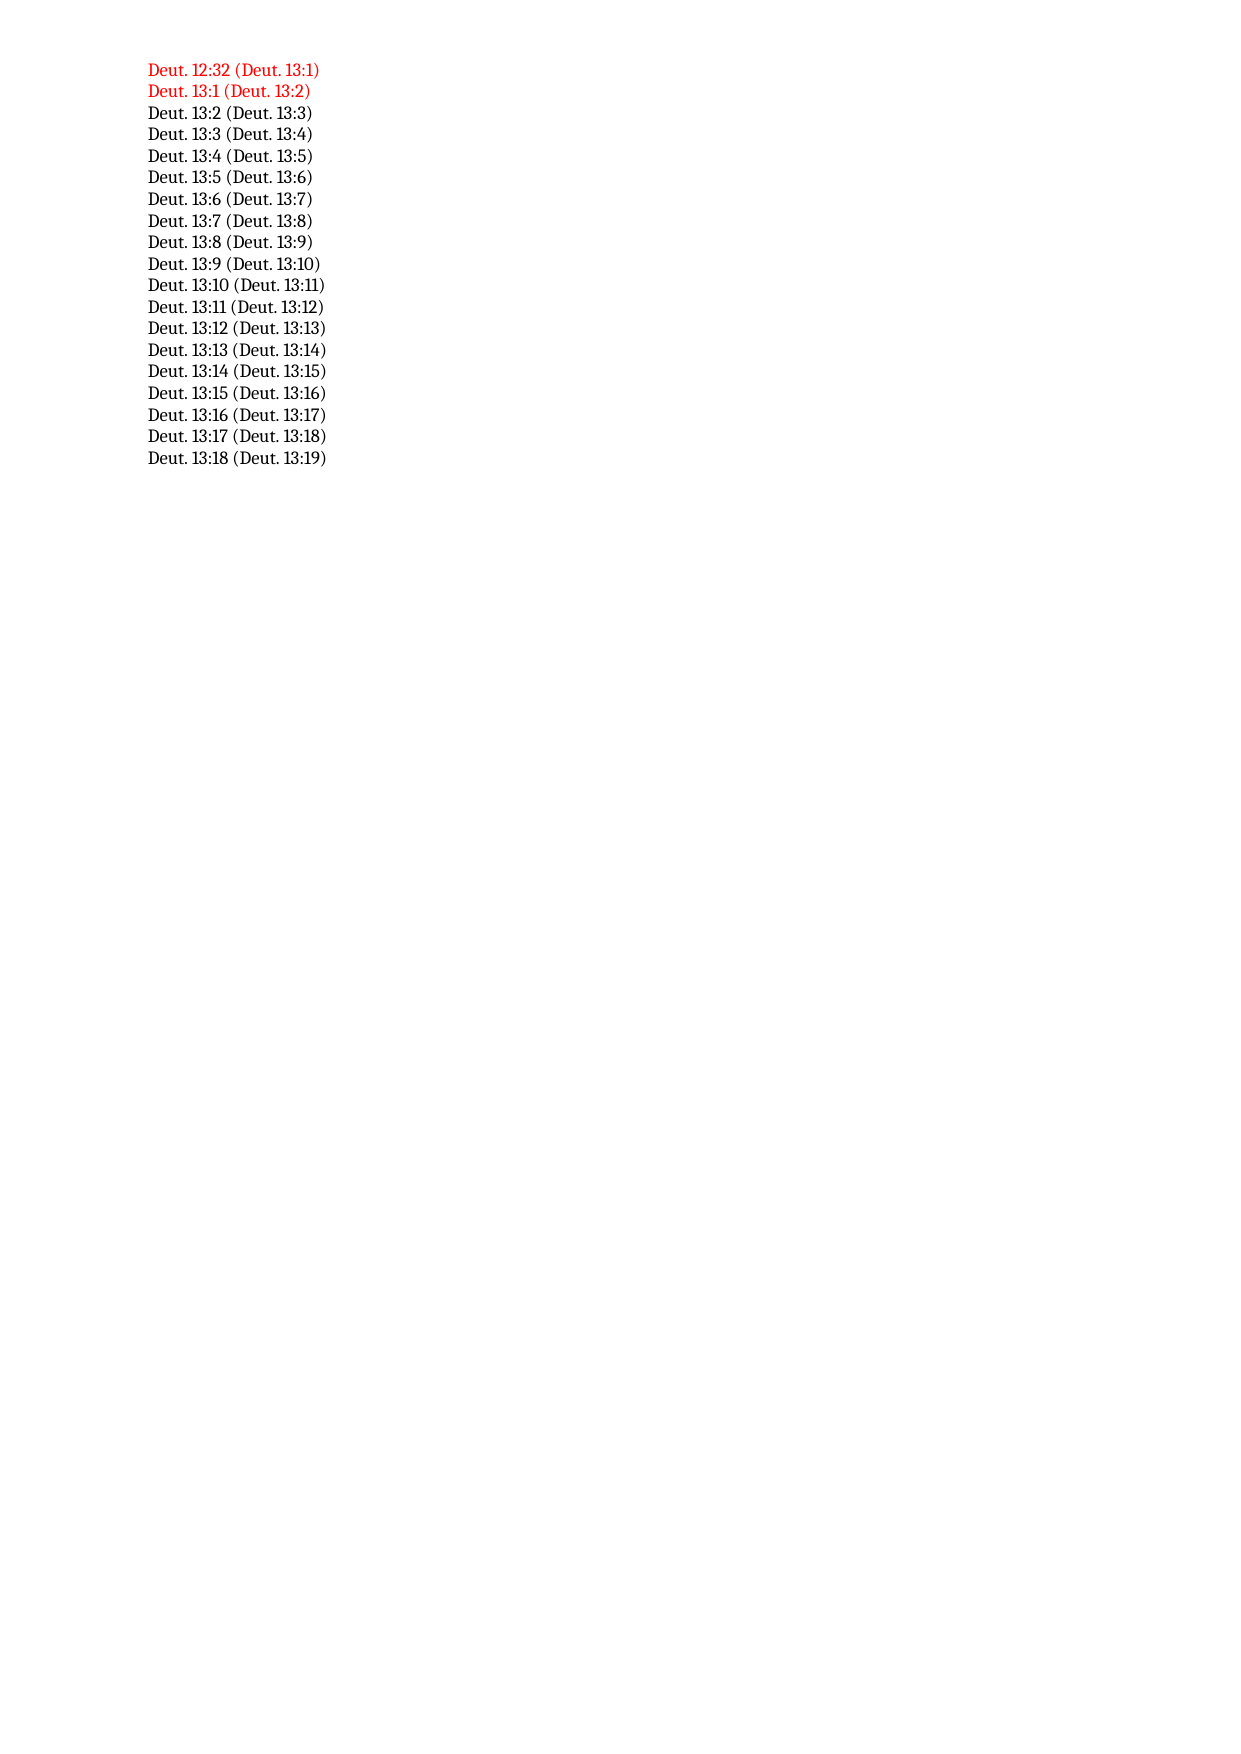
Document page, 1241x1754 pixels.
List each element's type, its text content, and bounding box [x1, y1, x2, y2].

text Deut. 13:13 (Deut. 13:14) [148, 339, 1093, 361]
text Deut. 13:16 (Deut. 13:17) [148, 404, 1093, 426]
text Deut. 13:11 (Deut. 13:12) [148, 296, 1093, 318]
text Deut. 13:8 (Deut. 13:9) [148, 232, 1093, 253]
text Deut. 13:7 (Deut. 13:8) [148, 210, 1093, 232]
text Deut. 13:15 (Deut. 13:16) [148, 383, 1093, 404]
text Deut. 13:3 (Deut. 13:4) [148, 124, 1093, 145]
text Deut. 13:4 (Deut. 13:5) [148, 145, 1093, 167]
text Deut. 13:18 (Deut. 13:19) [148, 447, 1093, 469]
text Deut. 13:17 (Deut. 13:18) [148, 426, 1093, 447]
text Deut. 13:12 (Deut. 13:13) [148, 318, 1093, 339]
text Deut. 13:1 (Deut. 13:2) [148, 81, 1093, 102]
text Deut. 12:32 (Deut. 13:1) [148, 59, 1093, 81]
text Deut. 13:14 (Deut. 13:15) [148, 361, 1093, 383]
text Deut. 13:2 (Deut. 13:3) [148, 102, 1093, 124]
text Deut. 13:10 (Deut. 13:11) [148, 275, 1093, 296]
text Deut. 13:6 (Deut. 13:7) [148, 188, 1093, 210]
text Deut. 13:5 (Deut. 13:6) [148, 167, 1093, 188]
text Deut. 13:9 (Deut. 13:10) [148, 253, 1093, 275]
